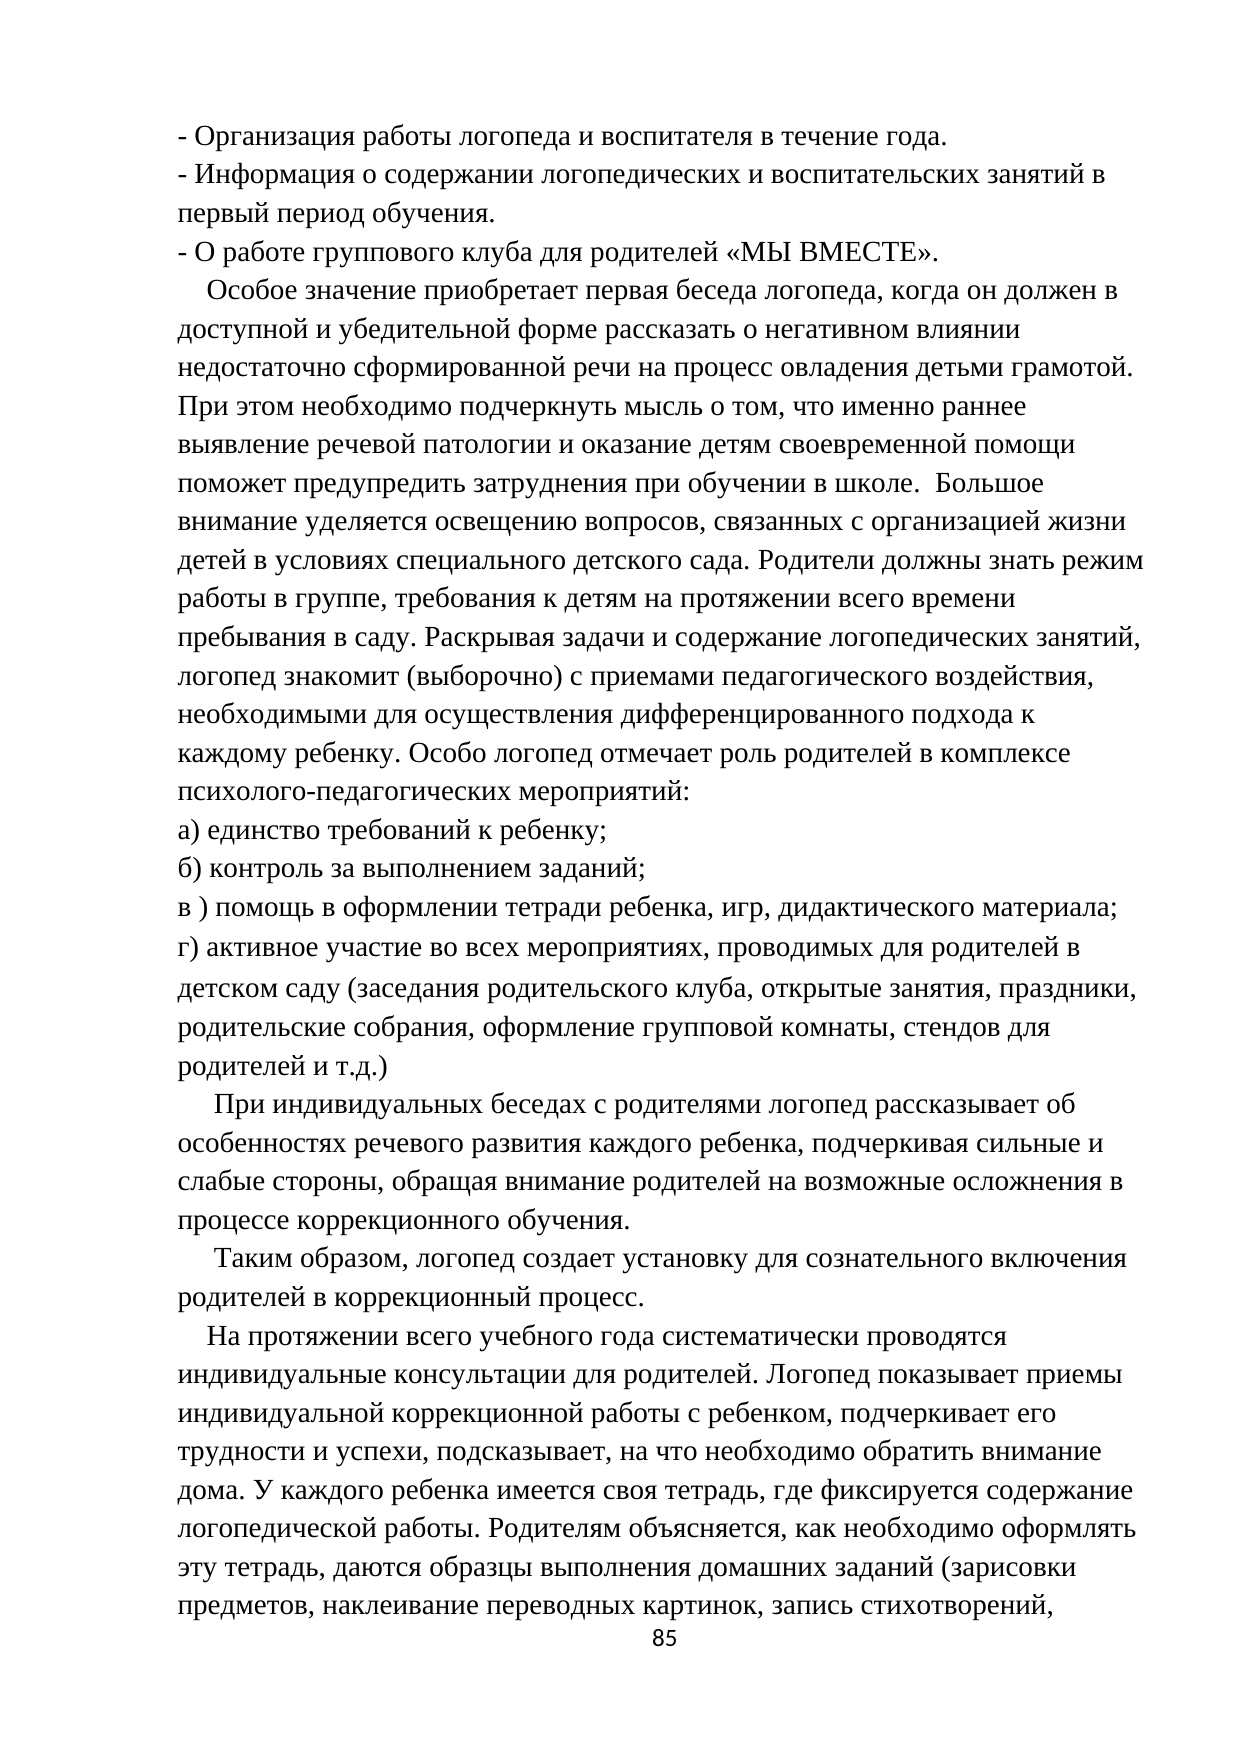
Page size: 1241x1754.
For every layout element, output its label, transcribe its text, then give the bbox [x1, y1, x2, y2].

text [177, 118, 1152, 229]
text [177, 1318, 1152, 1621]
text - О работе группового клуба для родителей «МЫ ВМЕСТЕ». [177, 234, 1152, 267]
text Таким образом, логопед создает установку для сознательного включения родителей в коррекционный процесс. [177, 1241, 1152, 1313]
text Особое значение приобретает первая беседа логопеда, когда он должен в доступной и убедительной форме рассказать о негативном влиянии недостаточно сформированной речи на процесс овладения детьми грамотой. При этом необходимо подчеркнуть мысль о том, что именно раннее выявление речевой патологии и оказание детям своевременной помощи поможет предупредить затруднения при обучении в школе. Большое внимание уделяется освещению вопросов, связанных с организацией жизни детей в условиях специального детского сада. Родители должны знать режим работы в группе, требования к детям на протяжении всего времени пребывания в саду. Раскрывая задачи и содержание логопедических занятий, логопед знакомит (выборочно) с приемами педагогического воздействия, необходимыми для осуществления дифференцированного подхода к каждому ребенку. Особо логопед отмечает роль родителей в комплексе психолого-педагогических мероприятий: а) единство требований к ребенку; б) контроль за выполнением заданий; в ) помощь в оформлении тетради ребенка, игр, дидактического материала; г) активное участие во всех мероприятиях, проводимых для родителей в детском саду (заседания родительского клуба, открытые занятия, праздники, родительские собрания, оформление групповой комнаты, стендов для родителей и т.д.) [177, 272, 1152, 1081]
text При индивидуальных беседах с родителями логопед рассказывает об особенностях речевого развития каждого ребенка, подчеркивая сильные и слабые стороны, обращая внимание родителей на возможные осложнения в процессе коррекционного обучения. [177, 1086, 1152, 1236]
